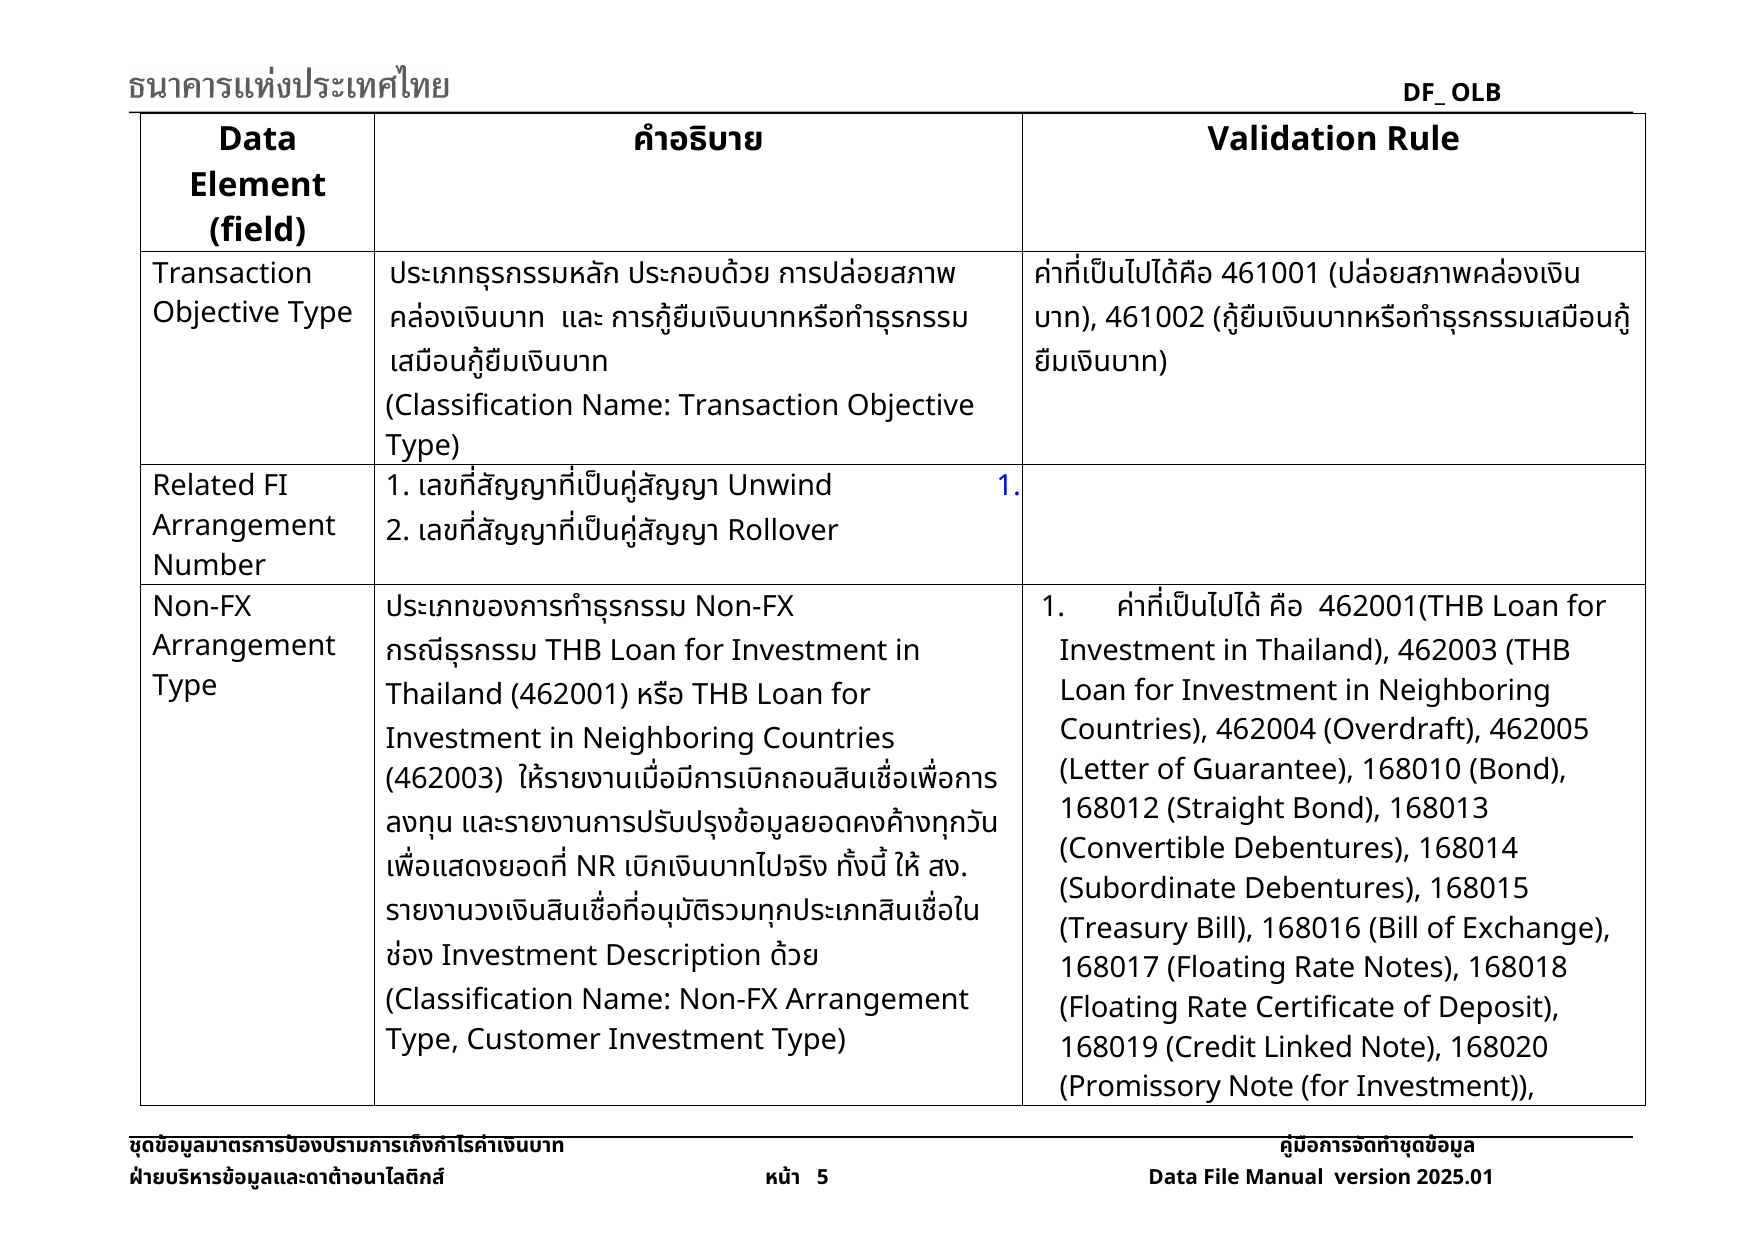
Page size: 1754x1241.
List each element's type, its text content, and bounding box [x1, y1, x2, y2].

table_cell ประเภทธุรกรรมหลัก ประกอบด้วย การปล่อยสภาพคล่องเงินบาท และ การกู้ยืมเงินบาทหรือทำธุรกรรมเสมือนกู้ยืมเงินบาท (Classification Name: Transaction Objective Type) [375, 252, 1022, 464]
table_cell 1. เลขที่สัญญาที่เป็นคู่สัญญา Unwind 2. เลขที่สัญญาที่เป็นคู่สัญญา Rollover [375, 465, 1022, 584]
table_cell [1023, 465, 1645, 584]
table_cell Transaction Objective Type [141, 252, 374, 464]
table_cell Non-FX Arrangement Type [141, 585, 374, 1105]
table_header Validation Rule [1023, 114, 1645, 251]
table_cell ค่าที่เป็นไปได้คือ 461001 (ปล่อยสภาพคล่องเงินบาท), 461002 (กู้ยืมเงินบาทหรือทำธุรกรรมเสมือนกู้ยืมเงินบาท) [1023, 252, 1645, 464]
table_cell Related FI Arrangement Number [141, 465, 374, 584]
picture [128, 63, 451, 102]
table_header คำอธิบาย [375, 114, 1022, 251]
table_header Data Element (field) [141, 114, 374, 251]
